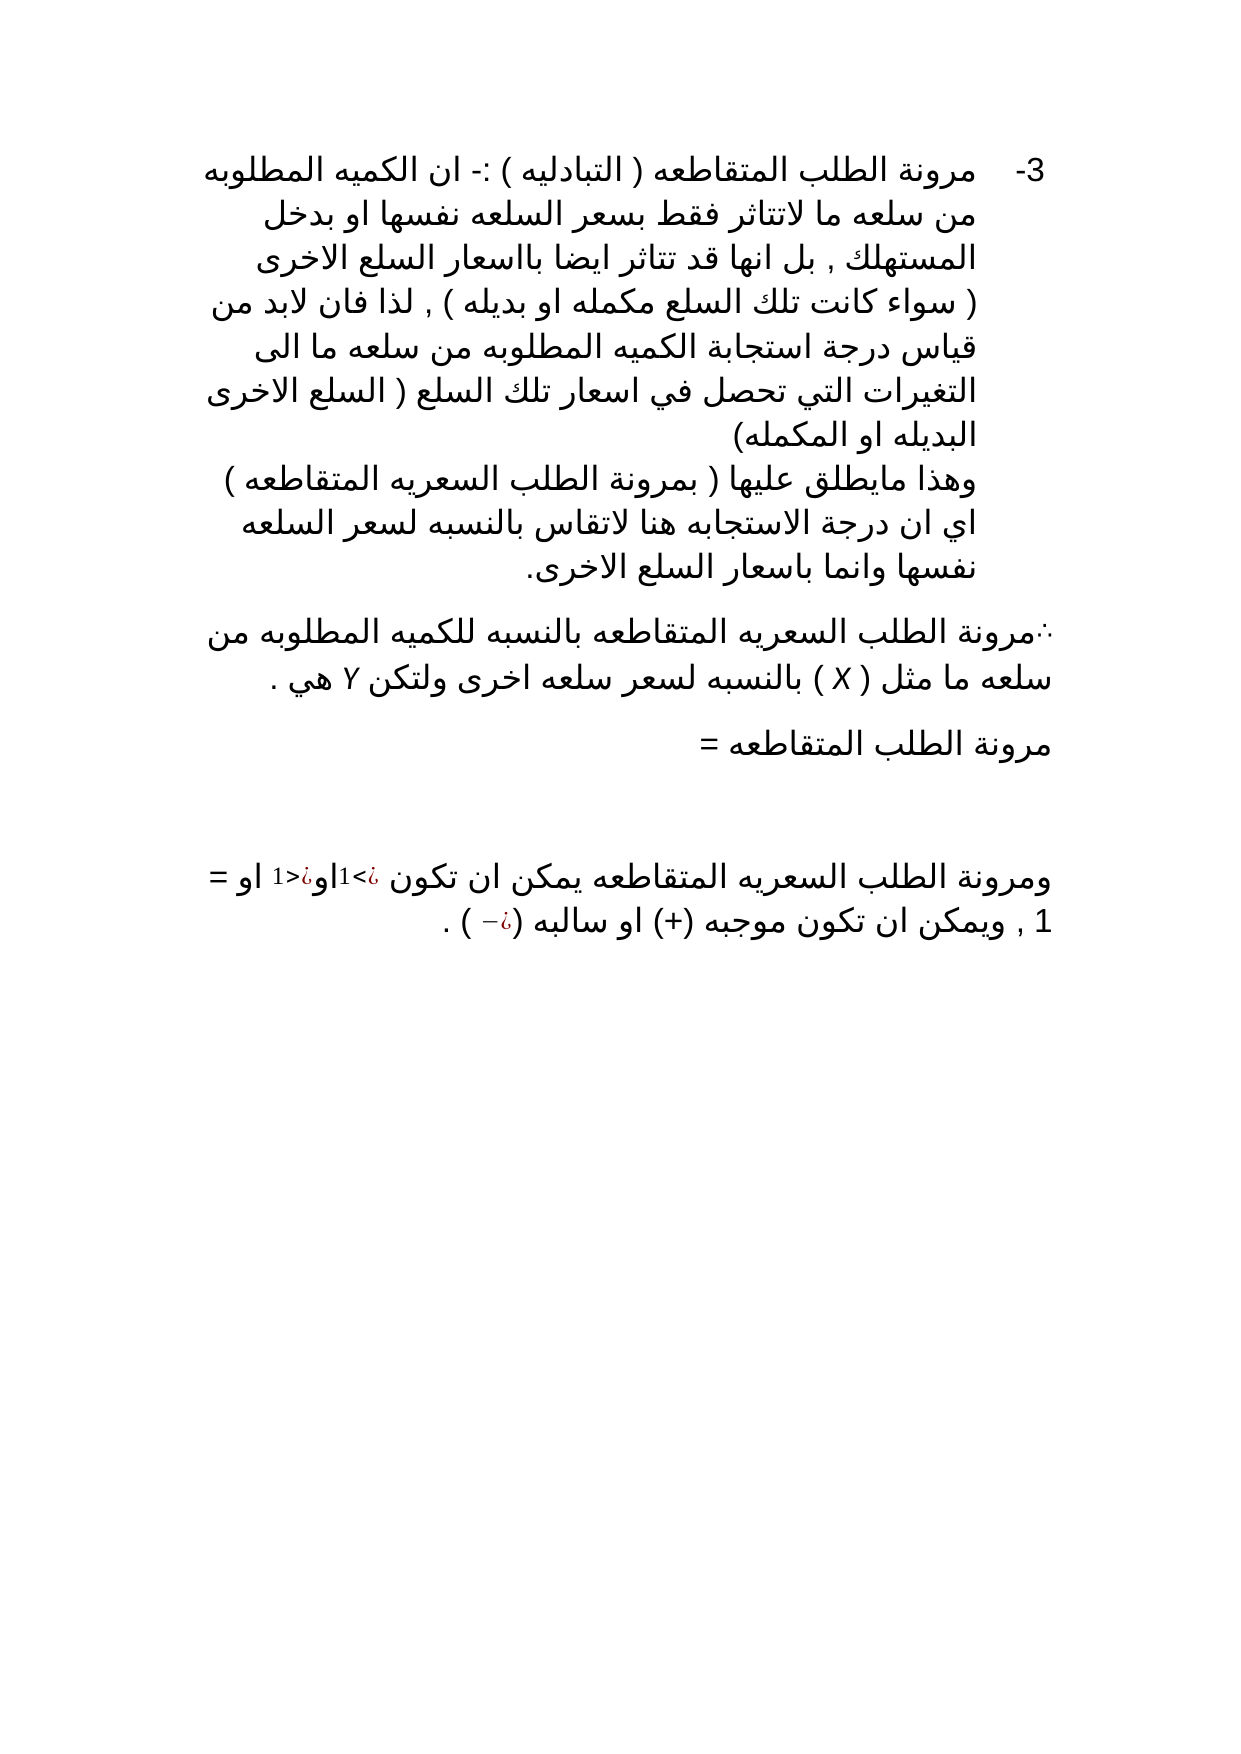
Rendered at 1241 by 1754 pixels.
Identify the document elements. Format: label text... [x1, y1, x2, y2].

list وهذا مايطلق عليها ( بمرونة الطلب السعريه المتقاطعه ) [187, 459, 978, 498]
text مرونة الطلب السعريه المتقاطعه بالنسبه للكميه المطلوبه من سلعه ما مثل ( X ) بالنسبه لسعر سلعه اخرى ولتكن Y هي . [187, 612, 1053, 697]
text ومرونة الطلب السعريه المتقاطعه يمكن ان تكون او او = 1 , ويمكن ان تكون موجبه (+) او سالبه ( ) . [187, 857, 1053, 939]
list اي ان درجة الاستجابه هنا لاتقاس بالنسبه لسعر السلعه نفسها وانما باسعار السلع الاخرى. [187, 503, 978, 586]
text مرونة الطلب المتقاطعه = [187, 724, 1053, 763]
list مرونة الطلب المتقاطعه ( التبادليه ) :- ان الكميه المطلوبه من سلعه ما لاتتاثر فقط بسعر السلعه نفسها او بدخل المستهلك , بل انها قد تتاثر ايضا بااسعار السلع الاخرى ( سواء كانت تلك السلع مكمله او بديله ) , لذا فان لابد من قياس درجة استجابة الكميه المطلوبه من سلعه ما الى التغيرات التي تحصل في اسعار تلك السلع ( السلع الاخرى البديله او المكمله) [187, 150, 1015, 453]
